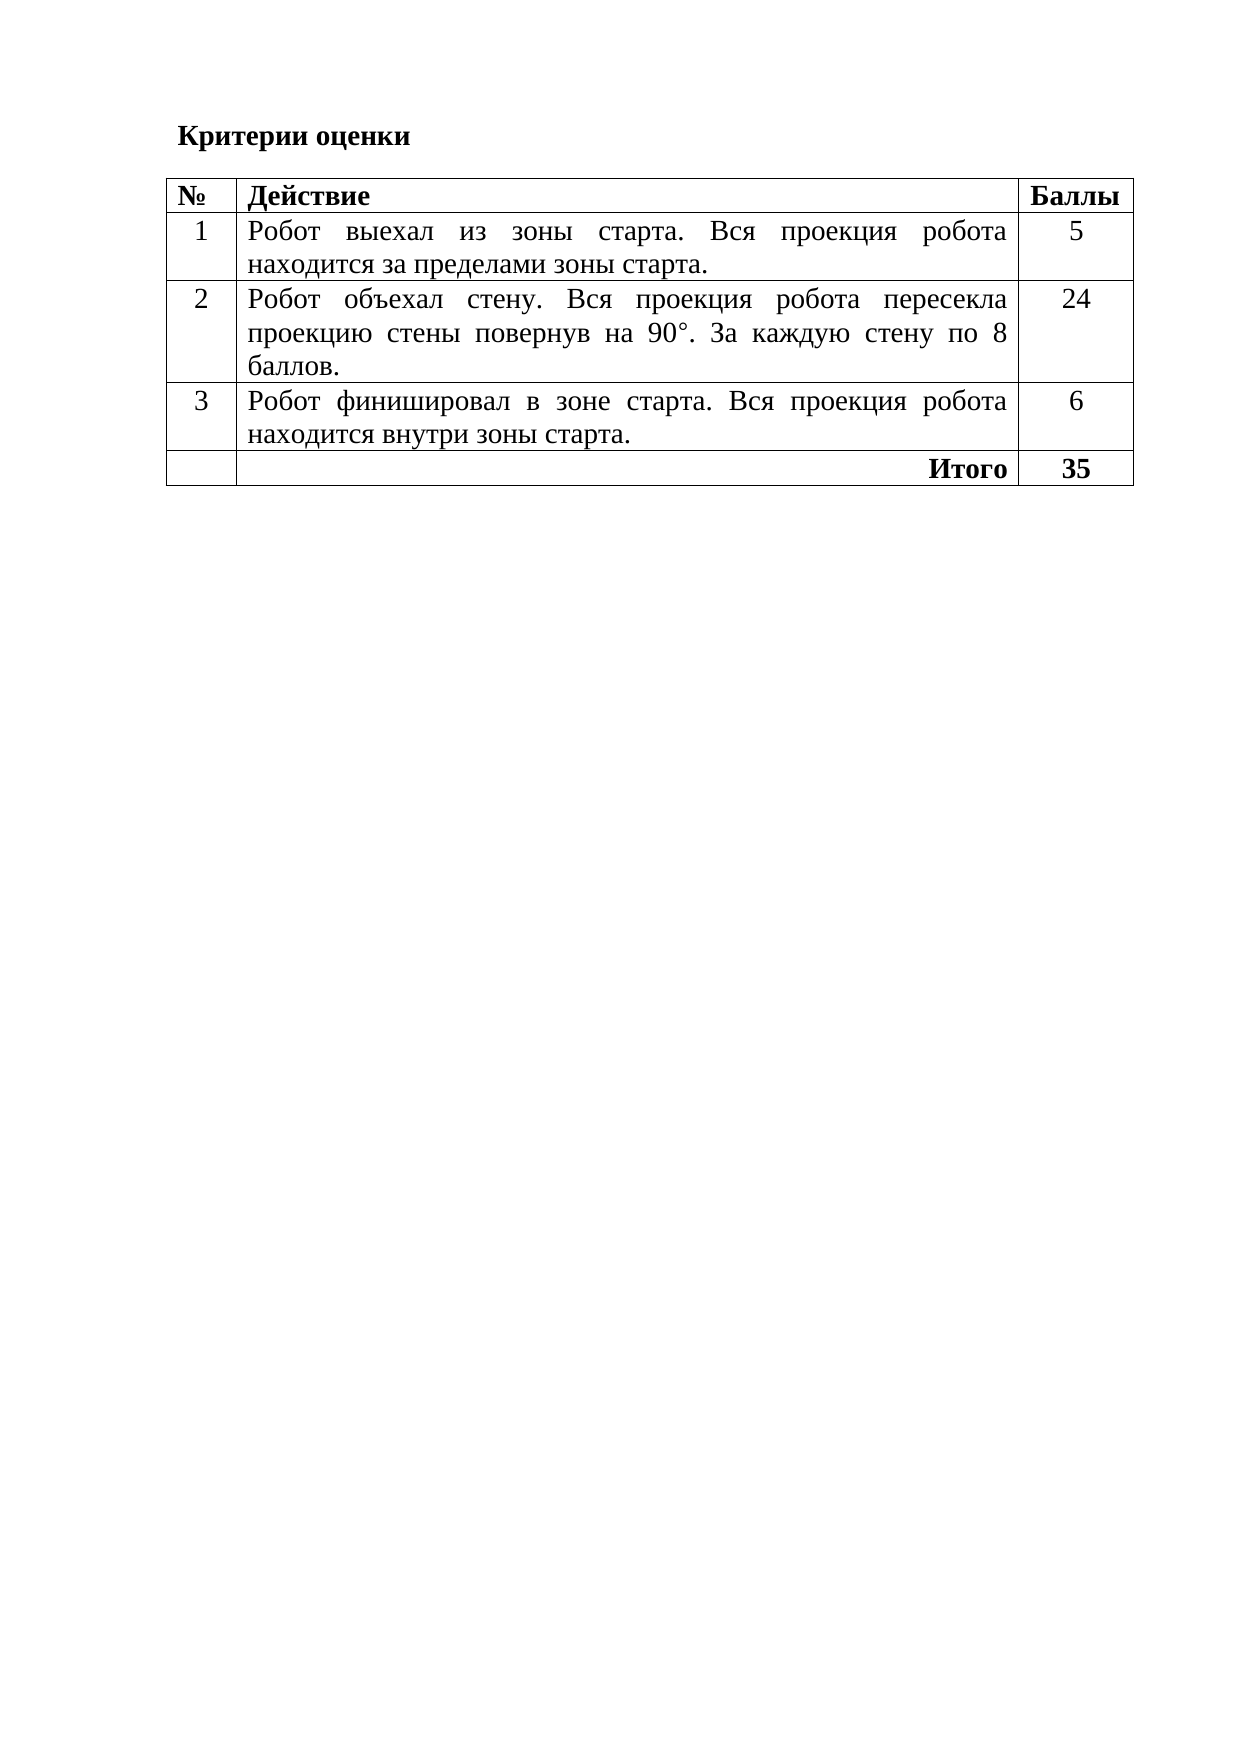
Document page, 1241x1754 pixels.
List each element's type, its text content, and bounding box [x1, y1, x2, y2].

table_cell 3 [167, 383, 236, 450]
table_cell Робот выехал из зоны старта. Вся проекция робота находится за пределами зоны старта. [237, 213, 1018, 280]
table_cell 6 [1019, 383, 1133, 450]
table_cell Итого [237, 451, 1018, 484]
table_header Баллы [1019, 179, 1133, 212]
table_cell Робот финишировал в зоне старта. Вся проекция робота находится внутри зоны старта. [237, 383, 1018, 450]
text Критерии оценки [177, 118, 1152, 152]
table_cell [167, 451, 236, 484]
table_cell 1 [167, 213, 236, 280]
table_cell 24 [1019, 281, 1133, 382]
table_header Действие [237, 179, 1018, 212]
table_header № [167, 179, 236, 212]
table_cell 35 [1019, 451, 1133, 484]
table_cell 2 [167, 281, 236, 382]
table_cell Робот объехал стену. Вся проекция робота пересекла проекцию стены повернув на 90. За каждую стену по 8 баллов. [237, 281, 1018, 382]
table_cell 5 [1019, 213, 1133, 280]
